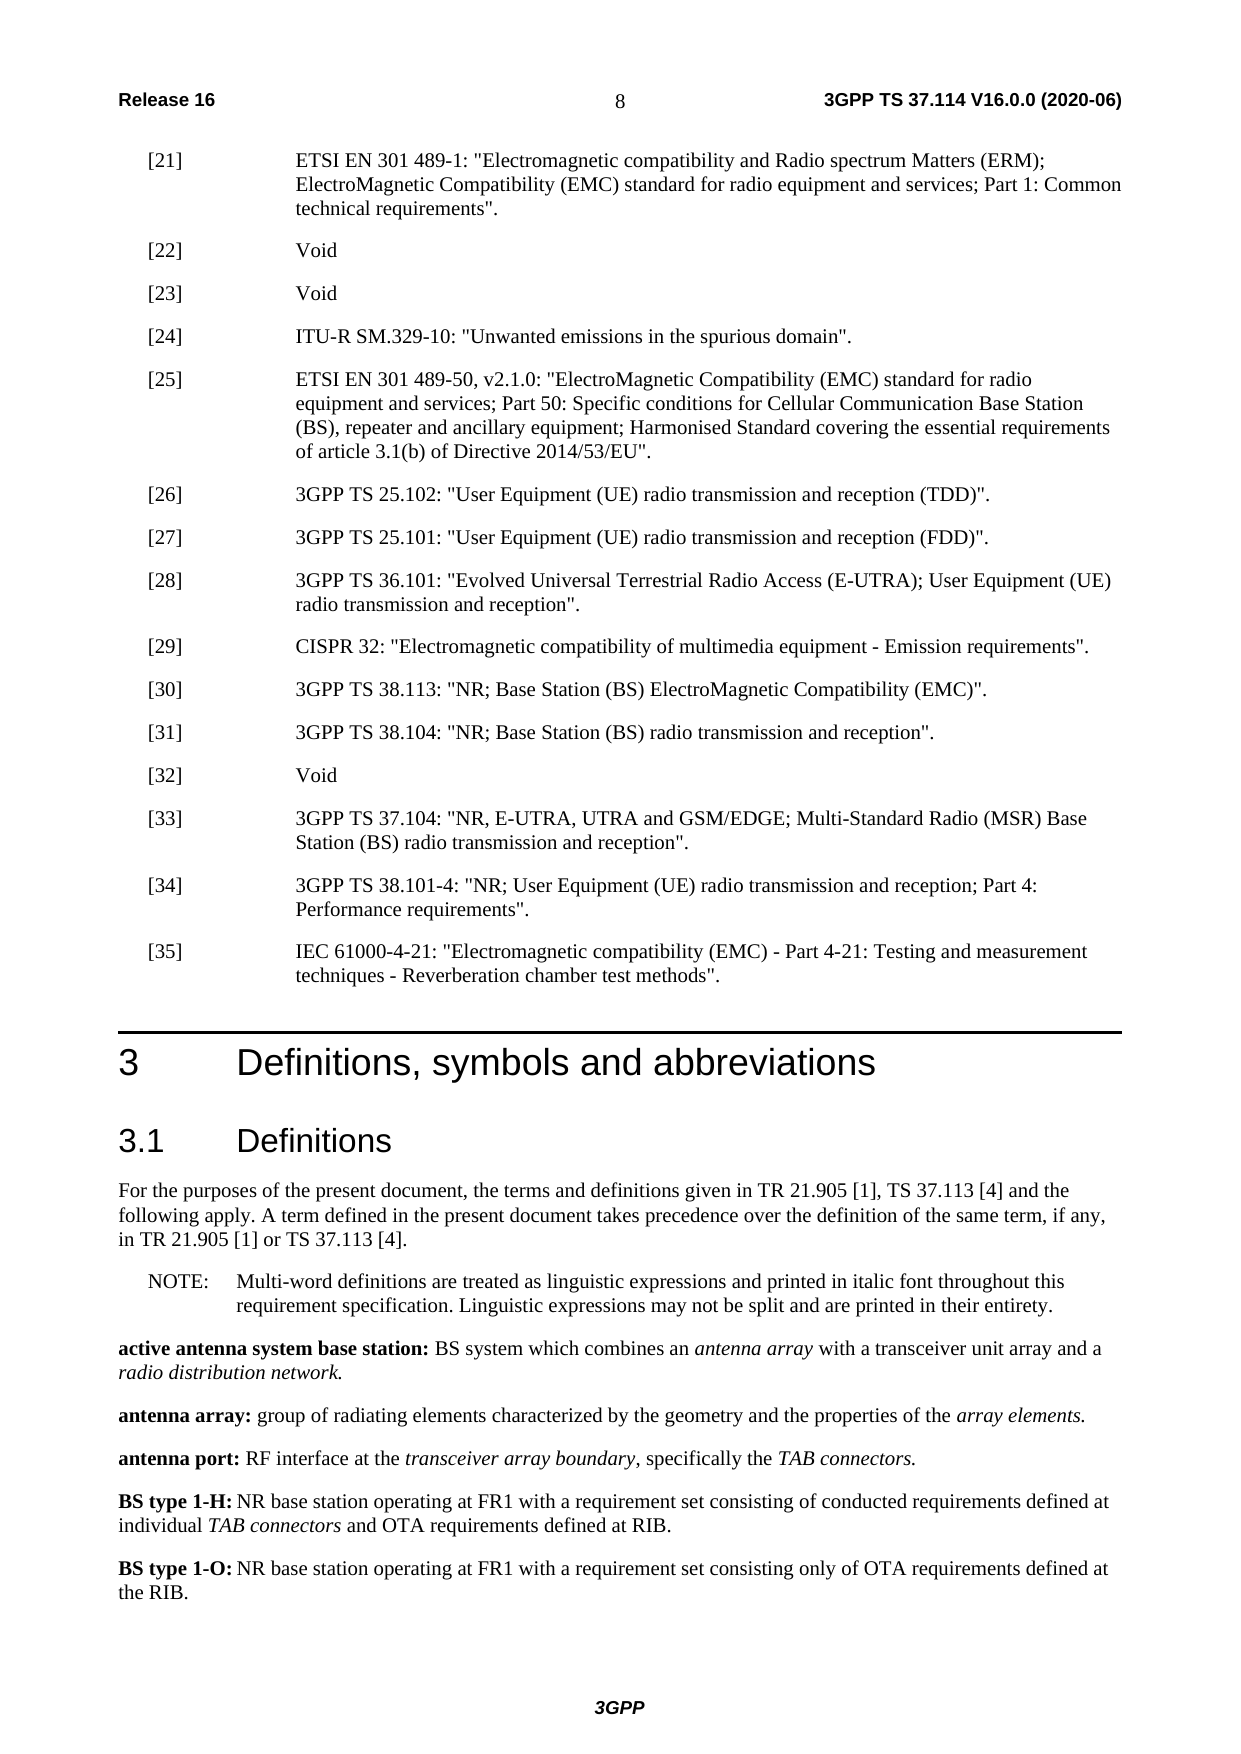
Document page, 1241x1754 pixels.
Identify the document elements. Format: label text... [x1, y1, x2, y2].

text [35] IEC 61000-4-21: "Electromagnetic compatibility (EMC) - Part 4-21: Testing and measurement techniques - Reverberation chamber test methods". [148, 939, 1122, 987]
text [29] CISPR 32: "Electromagnetic compatibility of multimedia equipment - Emission requirements". [148, 634, 1122, 658]
text BS type 1-O: NR base station operating at FR1 with a requirement set consisting only of OTA requirements defined at the RIB. [118, 1556, 1122, 1604]
text [34] 3GPP TS 38.101-4: "NR; User Equipment (UE) radio transmission and reception; Part 4: Performance requirements". [148, 872, 1122, 921]
text [21] ETSI EN 301 489-1: "Electromagnetic compatibility and Radio spectrum Matters (ERM); ElectroMagnetic Compatibility (EMC) standard for radio equipment and services; Part 1: Common technical requirements". [148, 147, 1122, 220]
text [30] 3GPP TS 38.113: "NR; Base Station (BS) ElectroMagnetic Compatibility (EMC)". [148, 677, 1122, 701]
text NOTE: Multi-word definitions are treated as linguistic expressions and printed in italic font throughout this requirement specification. Linguistic expressions may not be split and are printed in their entirety. [148, 1269, 1122, 1317]
text [22] Void [148, 238, 1122, 262]
text [26] 3GPP TS 25.102: "User Equipment (UE) radio transmission and reception (TDD)". [148, 482, 1122, 506]
text [27] 3GPP TS 25.101: "User Equipment (UE) radio transmission and reception (FDD)". [148, 525, 1122, 549]
text [31] 3GPP TS 38.104: "NR; Base Station (BS) radio transmission and reception". [148, 720, 1122, 744]
text antenna port: RF interface at the transceiver array boundary, specifically the TAB connectors. [118, 1446, 1122, 1470]
text BS type 1-H: NR base station operating at FR1 with a requirement set consisting of conducted requirements defined at individual TAB connectors and OTA requirements defined at RIB. [118, 1489, 1122, 1537]
text [33] 3GPP TS 37.104: "NR, E-UTRA, UTRA and GSM/EDGE; Multi-Standard Radio (MSR) Base Station (BS) radio transmission and reception". [148, 806, 1122, 854]
text antenna array: group of radiating elements characterized by the geometry and the properties of the array elements. [118, 1403, 1122, 1427]
text [28] 3GPP TS 36.101: "Evolved Universal Terrestrial Radio Access (E-UTRA); User Equipment (UE) radio transmission and reception". [148, 567, 1122, 616]
subtitle 3 Definitions, symbols and abbreviations [118, 1034, 1122, 1084]
text active antenna system base station: BS system which combines an antenna array with a transceiver unit array and a radio distribution network. [118, 1336, 1122, 1384]
text [32] Void [148, 763, 1122, 787]
text [23] Void [148, 281, 1122, 305]
text For the purposes of the present document, the terms and definitions given in TR 21.905 [1], TS 37.113 [4] and the following apply. A term defined in the present document takes precedence over the definition of the same term, if any, in TR 21.905 [1] or TS 37.113 [4]. [118, 1178, 1122, 1251]
text [25] ETSI EN 301 489-50, v2.1.0: "ElectroMagnetic Compatibility (EMC) standard for radio equipment and services; Part 50: Specific conditions for Cellular Communication Base Station (BS), repeater and ancillary equipment; Harmonised Standard covering the essential requirements of article 3.1(b) of Directive 2014/53/EU". [148, 367, 1122, 463]
subtitle 3.1 Definitions [118, 1121, 1122, 1160]
text [24] ITU-R SM.329-10: "Unwanted emissions in the spurious domain". [148, 324, 1122, 348]
